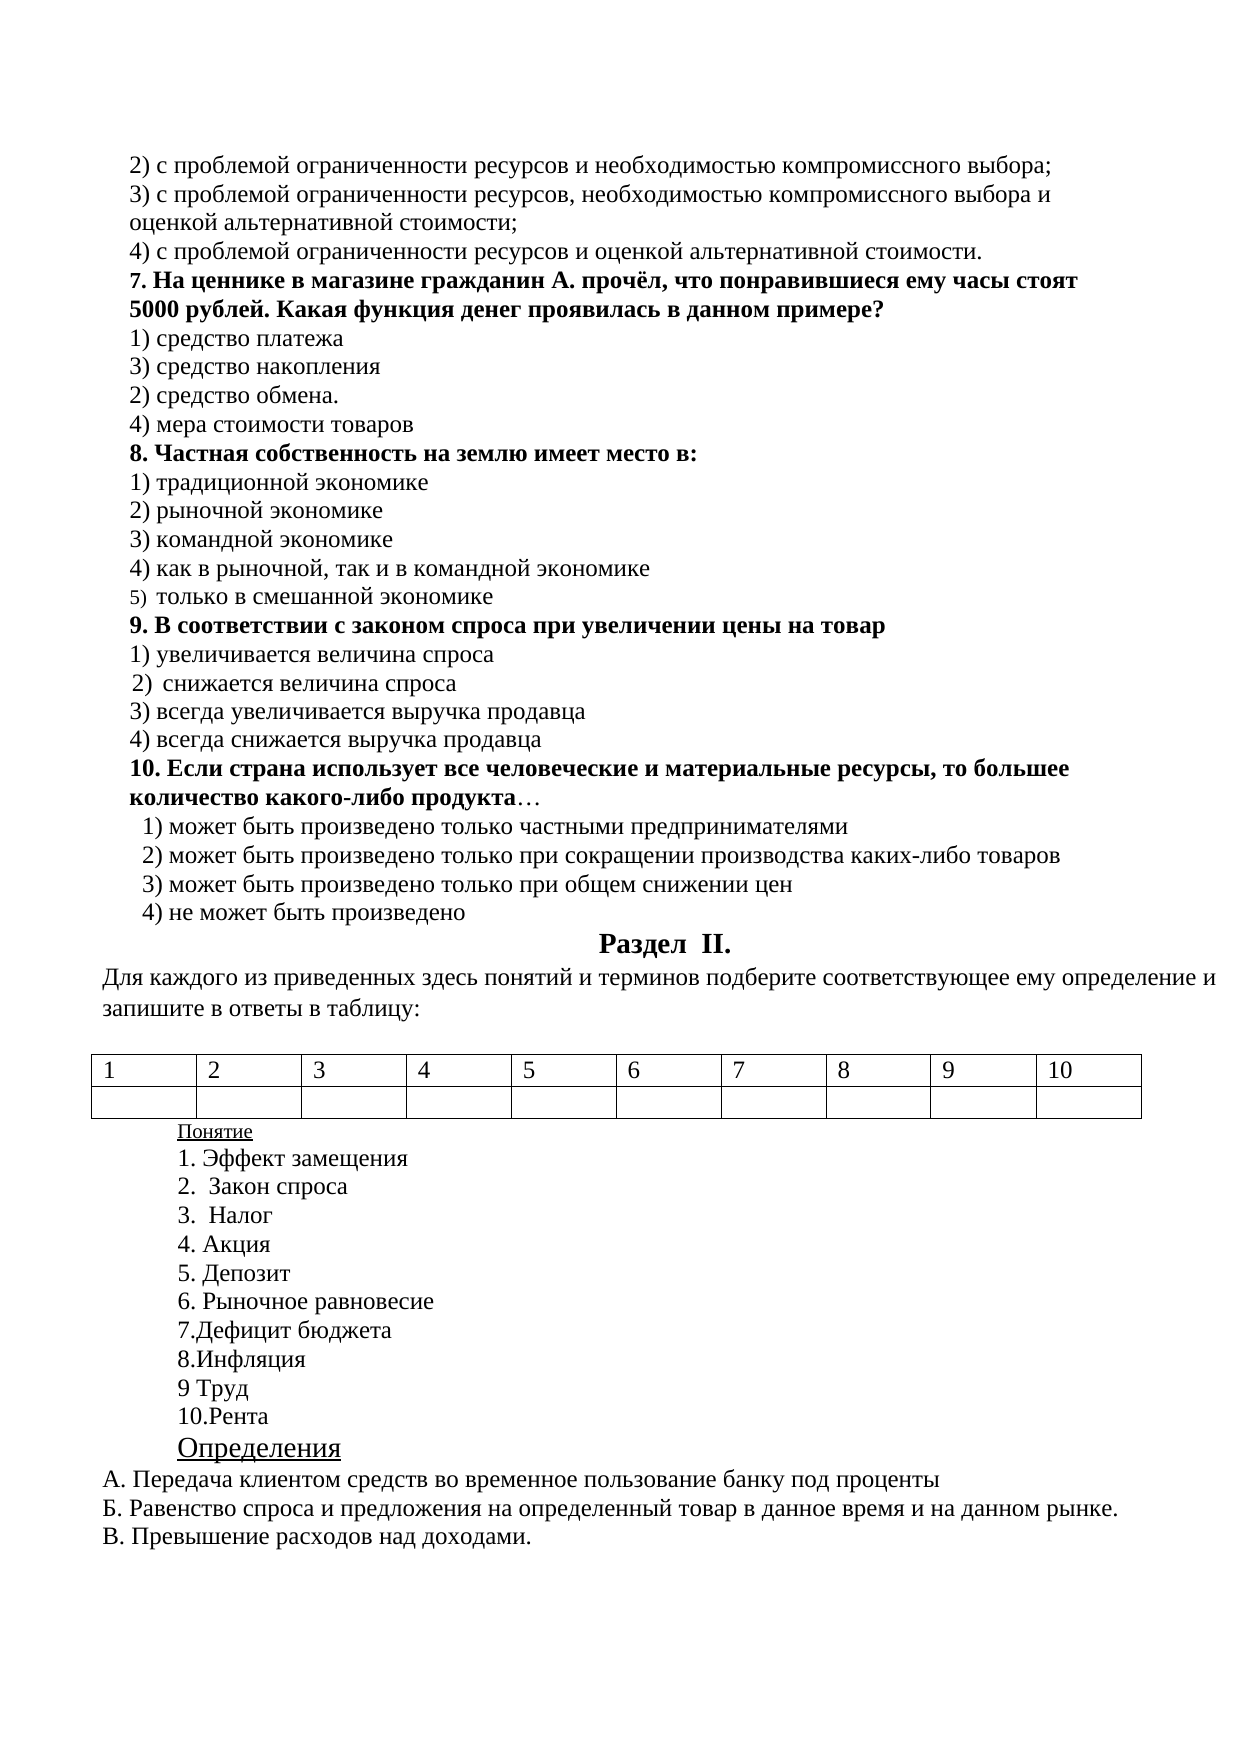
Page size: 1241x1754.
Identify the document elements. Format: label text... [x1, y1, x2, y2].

table_header 7 [722, 1055, 826, 1086]
list Эффект замещения [177, 1143, 1142, 1171]
list Акция [177, 1229, 1142, 1258]
text 3) с проблемой ограниченности ресурсов, необходимостью компромиссного выбора и оценкой альтернативной стоимости; [129, 179, 1142, 236]
text Понятие [177, 1119, 1142, 1143]
table_cell [302, 1087, 406, 1117]
table_header 8 [827, 1055, 930, 1086]
text 4) с проблемой ограниченности ресурсов и оценкой альтернативной стоимости. [129, 236, 1142, 265]
text Раздел II. [102, 926, 1228, 960]
list может быть произведено только частными предпринимателями [142, 811, 1142, 840]
text 2) средство обмена. [129, 380, 1142, 409]
text 10.Рента [177, 1401, 1142, 1430]
table_header 3 [302, 1055, 406, 1086]
table_cell [197, 1087, 301, 1117]
table_cell [1037, 1087, 1141, 1117]
list Если страна использует все человеческие и материальные ресурсы, то большее количество какого-либо продукта… [129, 753, 1109, 811]
table_header 2 [197, 1055, 301, 1086]
table_cell [722, 1087, 826, 1117]
list Налог [177, 1200, 1142, 1229]
table_header 6 [617, 1055, 721, 1086]
list традиционной экономике [129, 467, 1142, 496]
list может быть произведено только при сокращении производства каких-либо товаров [142, 840, 1142, 869]
table_cell [512, 1087, 616, 1117]
list Депозит [177, 1258, 1142, 1286]
list В соответствии с законом спроса при увеличении цены на товар [129, 610, 1142, 639]
list Частная собственность на землю имеет место в: [129, 438, 1142, 466]
list всегда снижается выручка продавца [129, 725, 1142, 753]
table_cell [617, 1087, 721, 1117]
table_header 10 [1037, 1055, 1141, 1086]
text Для каждого из приведенных здесь понятий и терминов подберите соответствующее ему определение и запишите в ответы в таблицу: [102, 962, 1228, 1021]
text 2) с проблемой ограниченности ресурсов и необходимостью компромиссного выбора; [129, 150, 1142, 179]
list На ценнике в магазине гражданин A. прочёл, что понравившиеся ему часы стоят 5000 рублей. Какая функция денег проявилась в данном примере? [129, 265, 1117, 322]
table_cell [92, 1087, 196, 1117]
table_header 9 [931, 1055, 1036, 1086]
text Б. Равенство спроса и предложения на определенный товар в данное время и на данном рынке. [102, 1493, 1142, 1521]
text 1) увеличивается величина спроса [129, 639, 1142, 668]
table_header 1 [92, 1055, 196, 1086]
table_header 5 [512, 1055, 616, 1086]
list снижается величина спроса [132, 668, 1142, 696]
text 8.Инфляция [177, 1344, 1142, 1373]
list командной экономике [129, 524, 1142, 553]
table_header 4 [407, 1055, 511, 1086]
list только в смешанной экономике [129, 582, 1142, 610]
list может быть произведено только при общем снижении цен [142, 869, 1142, 897]
list не может быть произведено [142, 897, 1142, 926]
text А. Передача клиентом средств во временное пользование банку под проценты [102, 1464, 1142, 1493]
list Закон спроса [177, 1171, 1142, 1200]
text Определения [177, 1430, 1142, 1464]
table_cell [931, 1087, 1036, 1117]
text 7.Дефицит бюджета [177, 1315, 1142, 1344]
text 1) средство платежа [129, 323, 1142, 351]
text В. Превышение расходов над доходами. [102, 1521, 1142, 1550]
list Рыночное равновесие [177, 1286, 1142, 1315]
list Труд [177, 1373, 1142, 1401]
table_cell [827, 1087, 930, 1117]
table_cell [407, 1087, 511, 1117]
text 3) средство накопления [129, 351, 1142, 380]
list рыночной экономике [129, 496, 1142, 524]
list как в рыночной, так и в командной экономике [129, 553, 1142, 582]
list всегда увеличивается выручка продавца [129, 696, 1142, 725]
text 4) мера стоимости товаров [129, 409, 1142, 438]
